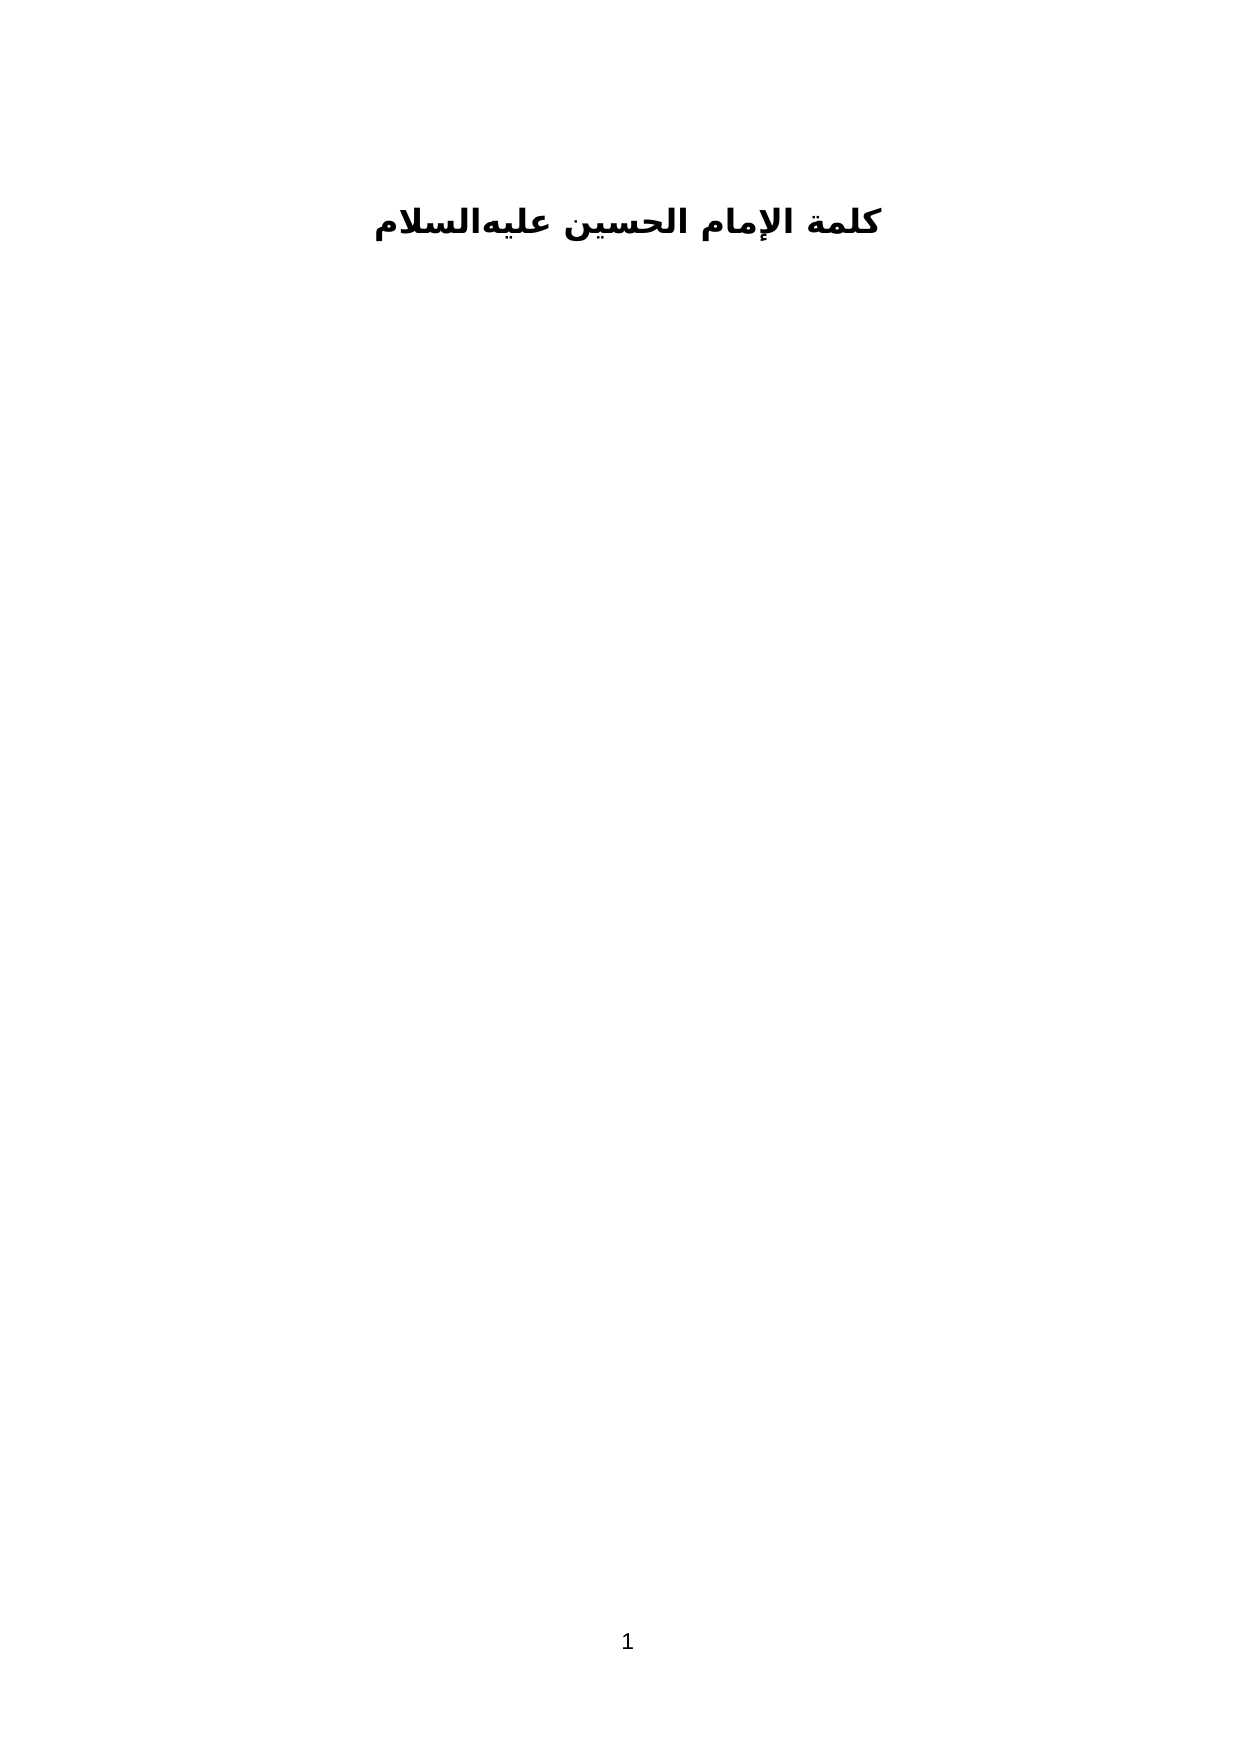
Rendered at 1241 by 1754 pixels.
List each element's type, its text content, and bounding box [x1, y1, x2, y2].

text كلمة الإمام الحسين عليه‌السلام [222, 202, 1033, 241]
